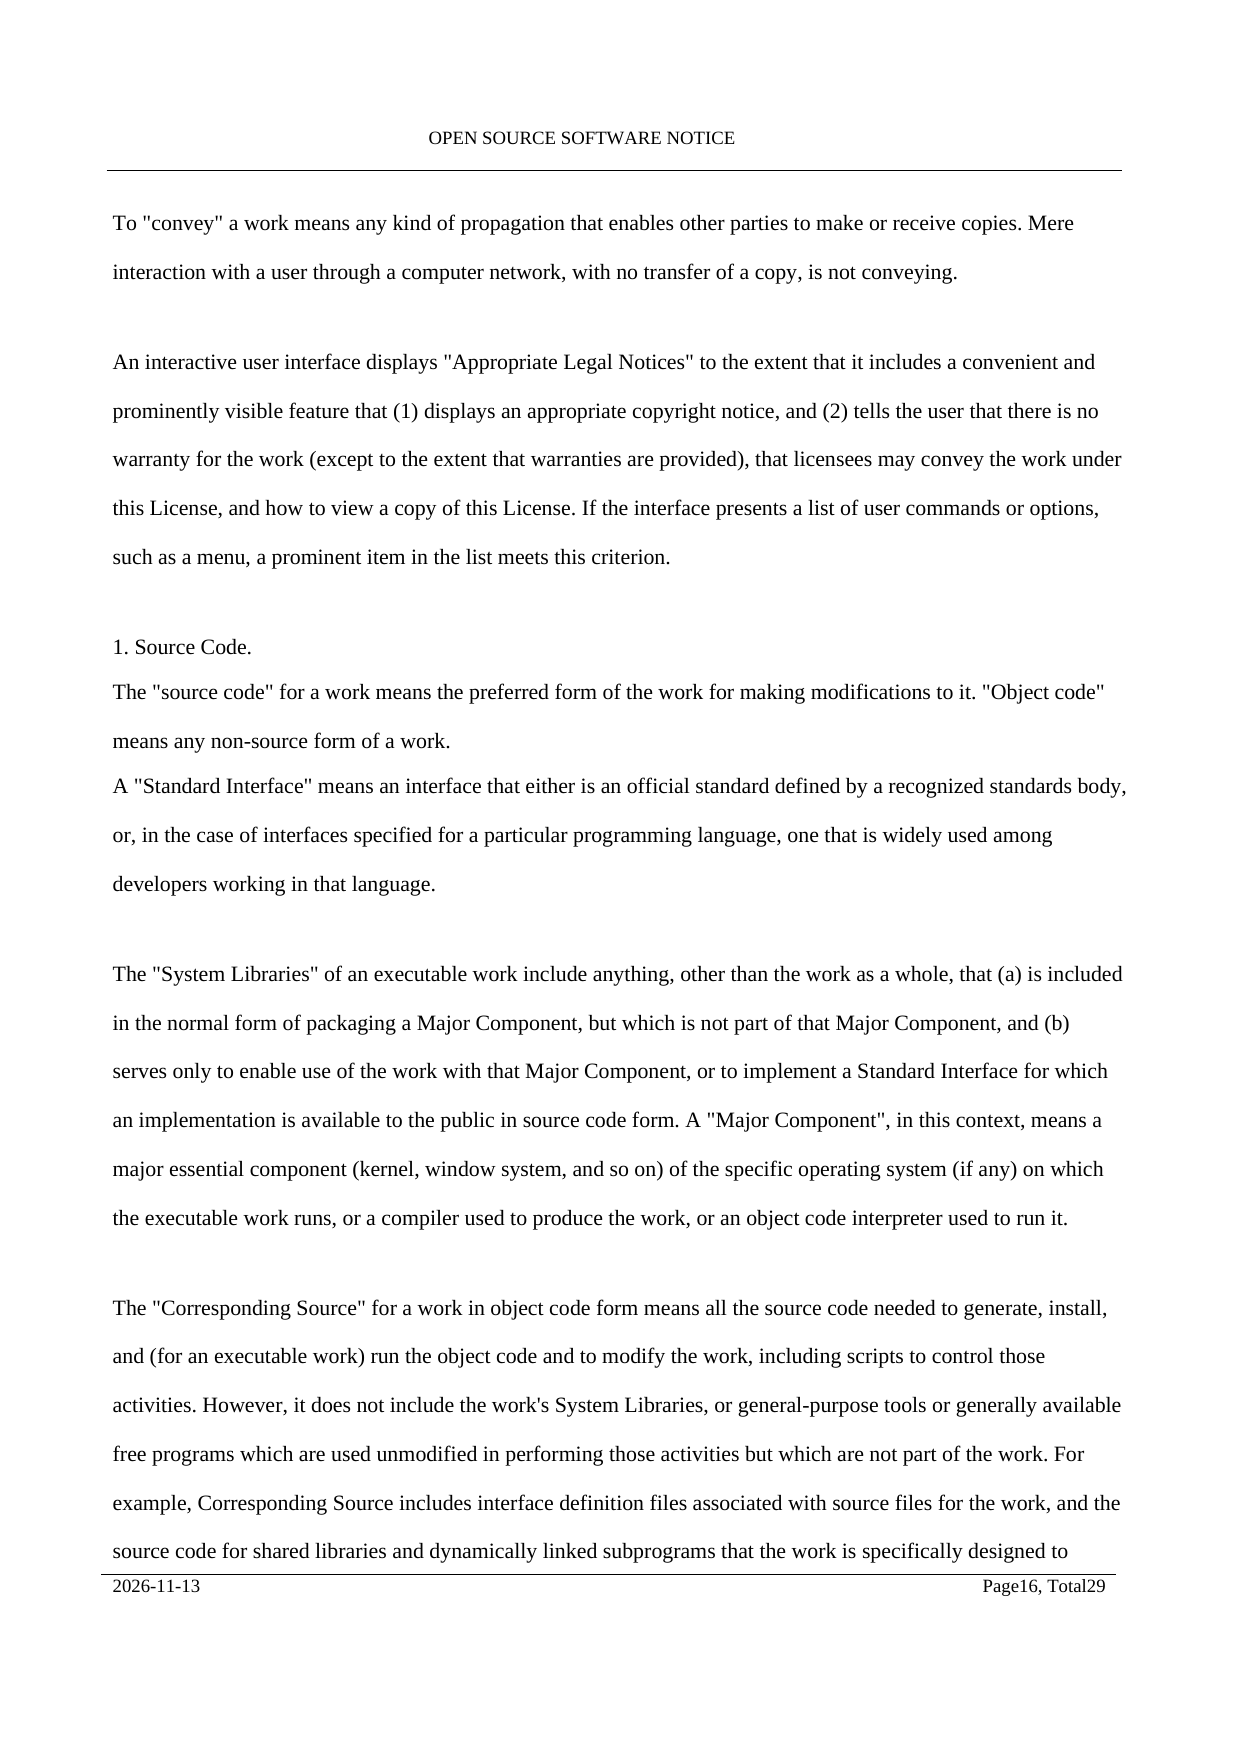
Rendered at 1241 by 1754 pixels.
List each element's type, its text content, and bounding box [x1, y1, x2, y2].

text To "convey" a work means any kind of propagation that enables other parties to make or receive copies. Mere interaction with a user through a computer network, with no transfer of a copy, is not conveying. [112, 206, 1128, 288]
text 1. Source Code. [112, 631, 1128, 663]
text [112, 1291, 1128, 1567]
text The "System Libraries" of an executable work include anything, other than the work as a whole, that (a) is included in the normal form of packaging a Major Component, but which is not part of that Major Component, and (b) serves only to enable use of the work with that Major Component, or to implement a Standard Interface for which an implementation is available to the public in source code form. A "Major Component", in this context, means a major essential component (kernel, window system, and so on) of the specific operating system (if any) on which the executable work runs, or a compiler used to produce the work, or an object code interpreter used to run it. [112, 957, 1128, 1233]
text An interactive user interface displays "Appropriate Legal Notices" to the extent that it includes a convenient and prominently visible feature that (1) displays an appropriate copyright notice, and (2) tells the user that there is no warranty for the work (except to the extent that warranties are provided), that licensees may convey the work under this License, and how to view a copy of this License. If the interface presents a list of user commands or options, such as a menu, a prominent item in the list meets this criterion. [112, 345, 1128, 573]
text A "Standard Interface" means an interface that either is an official standard defined by a recognized standards body, or, in the case of interfaces specified for a particular programming language, one that is widely used among developers working in that language. [112, 769, 1128, 899]
text The "source code" for a work means the preferred form of the work for making modifications to it. "Object code" means any non-source form of a work. [112, 676, 1128, 757]
